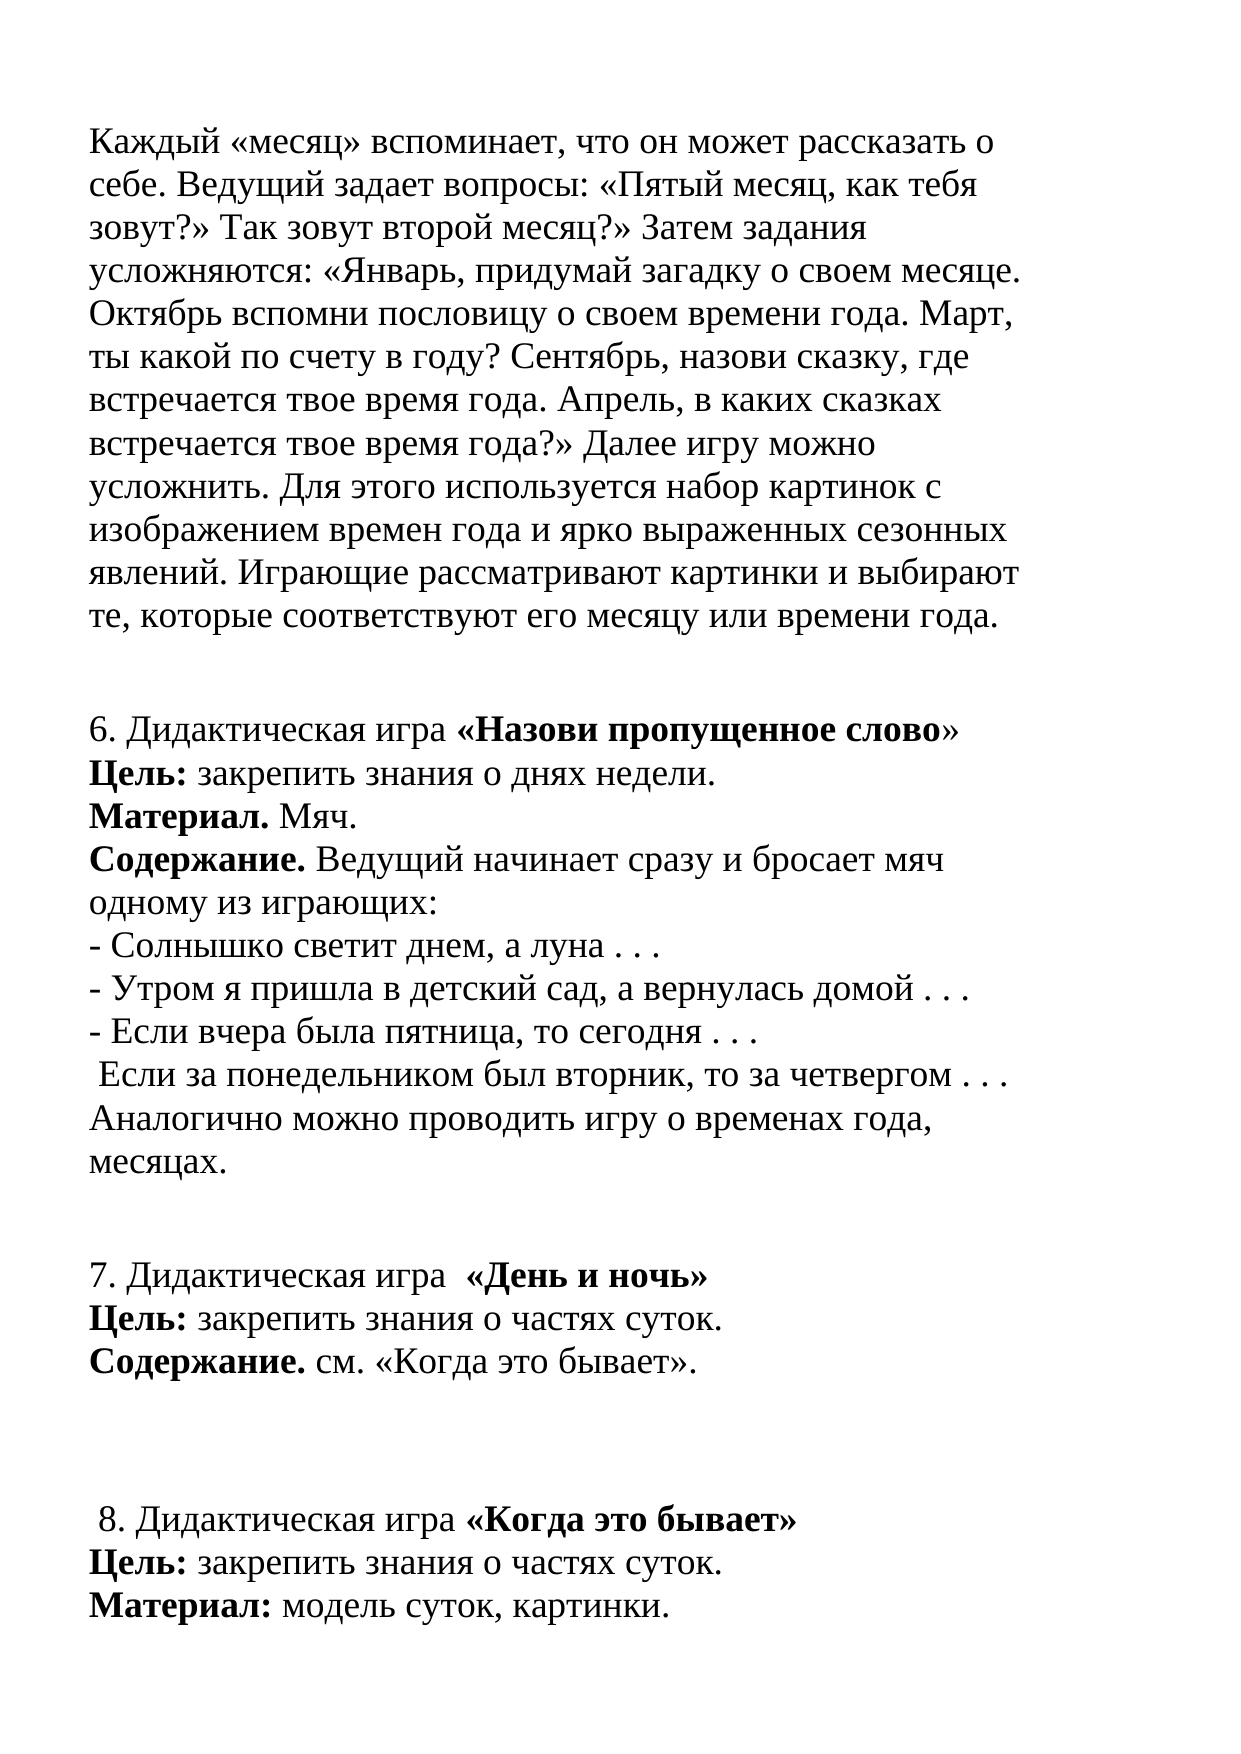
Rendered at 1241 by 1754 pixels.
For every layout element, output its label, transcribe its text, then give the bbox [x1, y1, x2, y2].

text Содержание. см. «Когда это бывает». [88, 1338, 1063, 1382]
text Цель: закрепить знания о частях суток. [88, 1295, 1063, 1338]
text Если за понедельником был вторник, то за четвергом . . . [88, 1052, 1063, 1095]
text Аналогично можно проводить игру о временах года, месяцах. [88, 1095, 1063, 1181]
text 8. Дидактическая игра «Когда это бывает» [88, 1496, 1063, 1539]
text Цель: закрепить знания о частях суток. [88, 1539, 1063, 1582]
text - Если вчера была пятница, то сегодня . . . [88, 1009, 1063, 1052]
text Материал. Мяч. [88, 793, 1063, 836]
text Содержание. Ведущий начинает сразу и бросает мяч одному из играющих: [88, 836, 1063, 922]
text Цель: закрепить знания о днях недели. [88, 750, 1063, 793]
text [88, 118, 1063, 636]
text 6. Дидактическая игра «Назови пропущенное слово» [88, 707, 1063, 750]
text - Солнышко светит днем, а луна . . . [88, 922, 1063, 966]
text Материал: модель суток, картинки. [88, 1582, 1063, 1625]
text 7. Дидактическая игра «День и ночь» [88, 1252, 1063, 1295]
text - Утром я пришла в детский сад, а вернулась домой . . . [88, 966, 1063, 1009]
